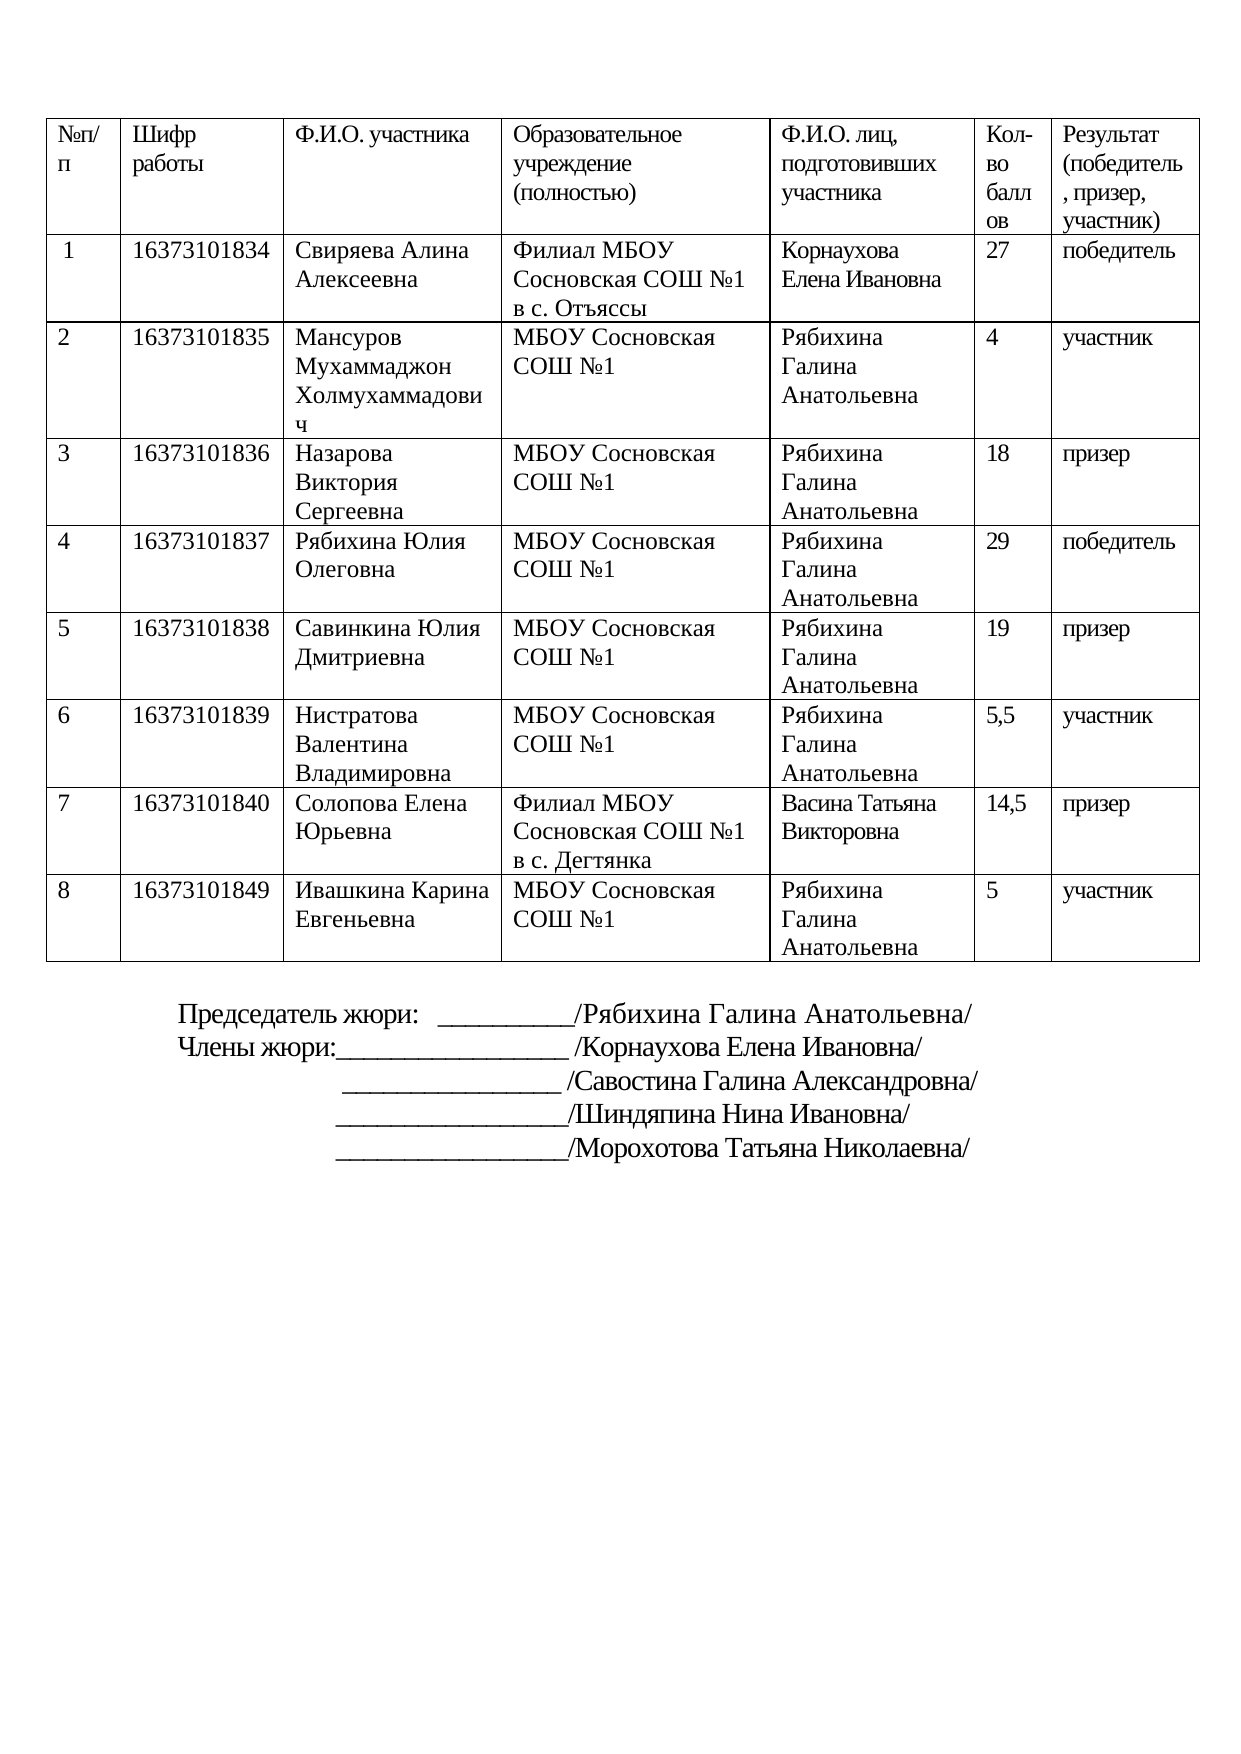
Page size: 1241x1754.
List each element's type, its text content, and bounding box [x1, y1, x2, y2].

table_cell Филиал МБОУ Сосновская СОШ №1 в с. Отъяссы [502, 235, 769, 321]
table_cell Васина Татьяна Викторовна [771, 788, 974, 874]
table_cell Рябихина Галина Анатольевна [771, 323, 974, 437]
table_cell Свиряева Алина Алексеевна [284, 235, 501, 321]
table_cell 29 [975, 526, 1051, 612]
table_cell 2 [47, 323, 120, 437]
table_cell участник [1052, 875, 1199, 961]
table_cell 18 [975, 439, 1051, 525]
table_cell призер [1052, 439, 1199, 525]
table_cell Ивашкина Карина Евгеньевна [284, 875, 501, 961]
table_cell призер [1052, 613, 1199, 699]
table_cell Рябихина Галина Анатольевна [771, 526, 974, 612]
text Председатель жюри: __________/Рябихина Галина Анатольевна/ [177, 996, 1152, 1029]
table_cell 16373101835 [121, 323, 283, 437]
table_cell Нистратова Валентина Владимировна [284, 700, 501, 787]
table_cell Корнаухова Елена Ивановна [771, 235, 974, 321]
table_cell 5 [975, 875, 1051, 961]
table_cell Филиал МБОУ Сосновская СОШ №1 в с. Дегтянка [502, 788, 769, 874]
table_cell 5,5 [975, 700, 1051, 787]
table_cell Рябихина Галина Анатольевна [771, 875, 974, 961]
table_cell МБОУ Сосновская СОШ №1 [502, 323, 769, 437]
text _________________/Морохотова Татьяна Николаевна/ [177, 1130, 1152, 1163]
table_cell 8 [47, 875, 120, 961]
table_cell участник [1052, 700, 1199, 787]
table_cell 16373101837 [121, 526, 283, 612]
table_cell 4 [975, 323, 1051, 437]
table_header №п/п [47, 119, 120, 234]
table_cell МБОУ Сосновская СОШ №1 [502, 875, 769, 961]
table_cell 14,5 [975, 788, 1051, 874]
table_cell Рябихина Галина Анатольевна [771, 700, 974, 787]
table_header Кол-во баллов [975, 119, 1051, 234]
table_cell 7 [47, 788, 120, 874]
table_cell Савинкина Юлия Дмитриевна [284, 613, 501, 699]
table_header Образовательное учреждение (полностью) [502, 119, 769, 234]
table_cell Рябихина Юлия Олеговна [284, 526, 501, 612]
table_cell 5 [47, 613, 120, 699]
table_cell призер [1052, 788, 1199, 874]
table_cell 3 [47, 439, 120, 525]
table_cell Солопова Елена Юрьевна [284, 788, 501, 874]
table_cell победитель [1052, 235, 1199, 321]
table_cell 16373101834 [121, 235, 283, 321]
table_cell 16373101838 [121, 613, 283, 699]
table_header Ф.И.О. участника [284, 119, 501, 234]
table_cell 27 [975, 235, 1051, 321]
text ________________ /Савостина Галина Александровна/ [177, 1063, 1152, 1096]
table_header Шифр работы [121, 119, 283, 234]
table_cell 16373101839 [121, 700, 283, 787]
table_cell Назарова Виктория Сергеевна [284, 439, 501, 525]
table_cell победитель [1052, 526, 1199, 612]
table_cell МБОУ Сосновская СОШ №1 [502, 700, 769, 787]
table_cell МБОУ Сосновская СОШ №1 [502, 613, 769, 699]
table_cell участник [1052, 323, 1199, 437]
table_cell 16373101849 [121, 875, 283, 961]
table_cell 1 [47, 235, 120, 321]
table_header Результат (победитель, призер, участник) [1052, 119, 1199, 234]
table_cell Мансуров Мухаммаджон Холмухаммадович [284, 323, 501, 437]
table_cell МБОУ Сосновская СОШ №1 [502, 526, 769, 612]
table_cell 16373101836 [121, 439, 283, 525]
table_cell 16373101840 [121, 788, 283, 874]
text Члены жюри:_________________ /Корнаухова Елена Ивановна/ [177, 1029, 1152, 1063]
table_cell 6 [47, 700, 120, 787]
table_header Ф.И.О. лиц, подготовивших участника [771, 119, 974, 234]
table_cell МБОУ Сосновская СОШ №1 [502, 439, 769, 525]
table_cell Рябихина Галина Анатольевна [771, 613, 974, 699]
table_cell 19 [975, 613, 1051, 699]
table_cell 4 [47, 526, 120, 612]
table_cell Рябихина Галина Анатольевна [771, 439, 974, 525]
text _________________/Шиндяпина Нина Ивановна/ [177, 1096, 1152, 1130]
